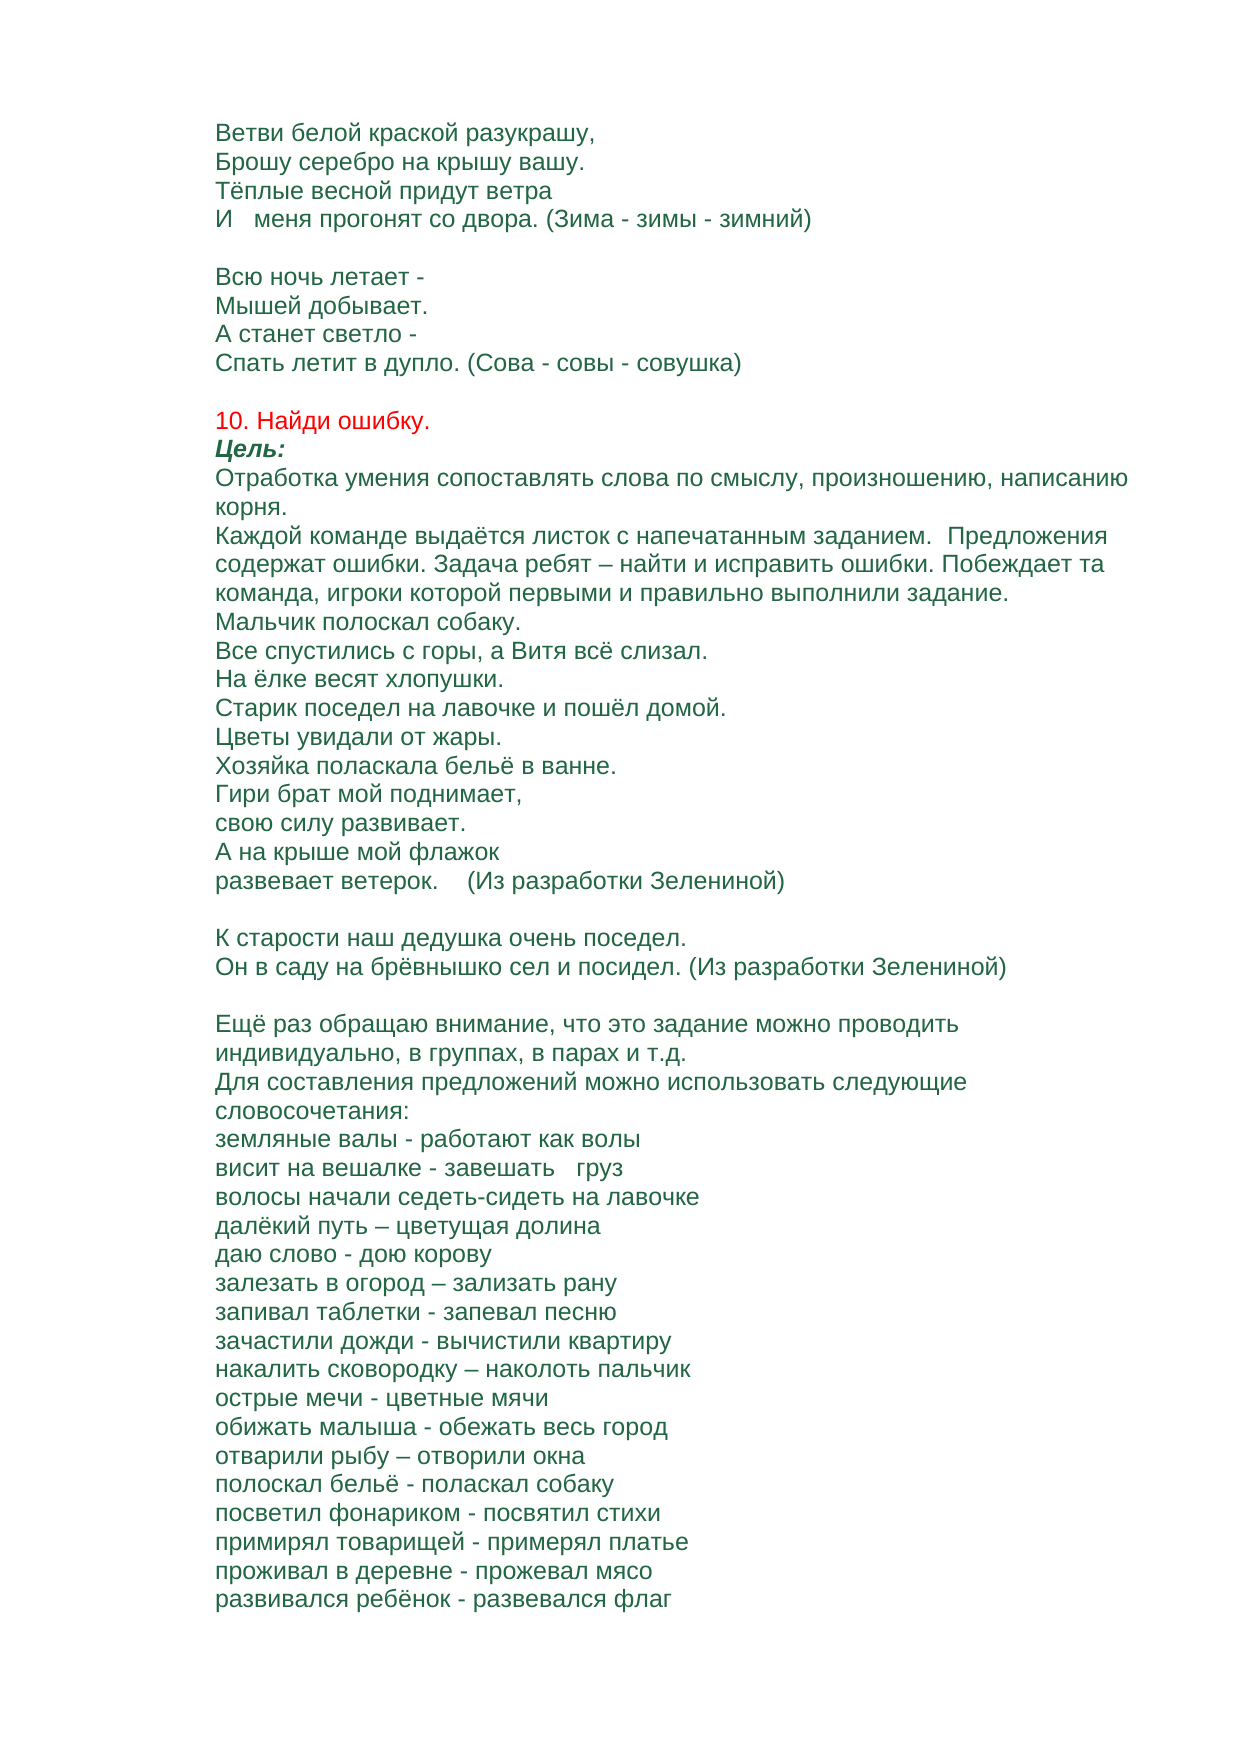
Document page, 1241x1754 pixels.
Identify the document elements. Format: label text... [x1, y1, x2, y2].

text Всю ночь летает - [215, 262, 1144, 291]
text посветил фонариком - посвятил стихи [215, 1498, 1144, 1527]
text запивал таблетки - запевал песню [215, 1297, 1144, 1326]
text Ещё раз обращаю внимание, что это задание можно проводить индивидуально, в группах, в парах и т.д. [215, 1009, 1144, 1067]
text Хозяйка поласкала бельё в ванне. [215, 751, 1144, 779]
text Брошу серебро на крышу вашу. [215, 147, 1144, 176]
text полоскал бельё - поласкал собаку [215, 1469, 1144, 1498]
text свою силу развивает. [215, 808, 1144, 837]
text развивался ребёнок - развевался флаг [215, 1584, 1144, 1613]
text залезать в огород – зализать рану [215, 1268, 1144, 1297]
text острые мечи - цветные мячи [215, 1383, 1144, 1412]
text И меня прогонят со двора. (Зима - зимы - зимний) [215, 204, 1144, 233]
text волосы начали седеть-сидеть на лавочке [215, 1182, 1144, 1211]
text А на крыше мой флажок [215, 837, 1144, 866]
text обижать малыша - обежать весь город [215, 1412, 1144, 1441]
text 10. Найди ошибку. [215, 406, 1144, 434]
text Цветы увидали от жары. [215, 722, 1144, 751]
text далёкий путь – цветущая долина [215, 1211, 1144, 1239]
text Тёплые весной придут ветра [215, 176, 1144, 204]
text Для составления предложений можно использовать следующие словосочетания: [215, 1067, 1144, 1124]
text К старости наш дедушка очень поседел. [215, 923, 1144, 952]
text Мышей добывает. [215, 291, 1144, 319]
text Все спустились с горы, а Витя всё слизал. [215, 636, 1144, 664]
text Гири брат мой поднимает, [215, 779, 1144, 808]
text Цель: [215, 434, 1144, 463]
text А станет светло - [215, 319, 1144, 348]
text Спать летит в дупло. (Сова - совы - совушка) [215, 348, 1144, 377]
text висит на вешалке - завешать груз [215, 1153, 1144, 1182]
text Старик поседел на лавочке и пошёл домой. [215, 693, 1144, 722]
text зачастили дожди - вычистили квартиру [215, 1326, 1144, 1354]
text Он в саду на брёвнышко сел и посидел. (Из разработки Зелениной) [215, 952, 1144, 981]
text На ёлке весят хлопушки. [215, 664, 1144, 693]
text Отработка умения сопоставлять слова по смыслу, произношению, написанию корня. [215, 463, 1144, 521]
text примирял товарищей - примерял платье [215, 1527, 1144, 1556]
text даю слово - дою корову [215, 1239, 1144, 1268]
text Каждой команде выдаётся листок с напечатанным заданием. Предложения содержат ошибки. Задача ребят – найти и исправить ошибки. Побеждает та команда, игроки которой первыми и правильно выполнили задание. [215, 521, 1144, 607]
text отварили рыбу – отворили окна [215, 1441, 1144, 1469]
text проживал в деревне - прожевал мясо [215, 1556, 1144, 1584]
text Мальчик полоскал собаку. [215, 607, 1144, 636]
text земляные валы - работают как волы [215, 1124, 1144, 1153]
text накалить сковородку – наколоть пальчик [215, 1354, 1144, 1383]
text Ветви белой краской разукрашу, [215, 118, 1144, 147]
text развевает ветерок. (Из разработки Зелениной) [215, 866, 1144, 894]
